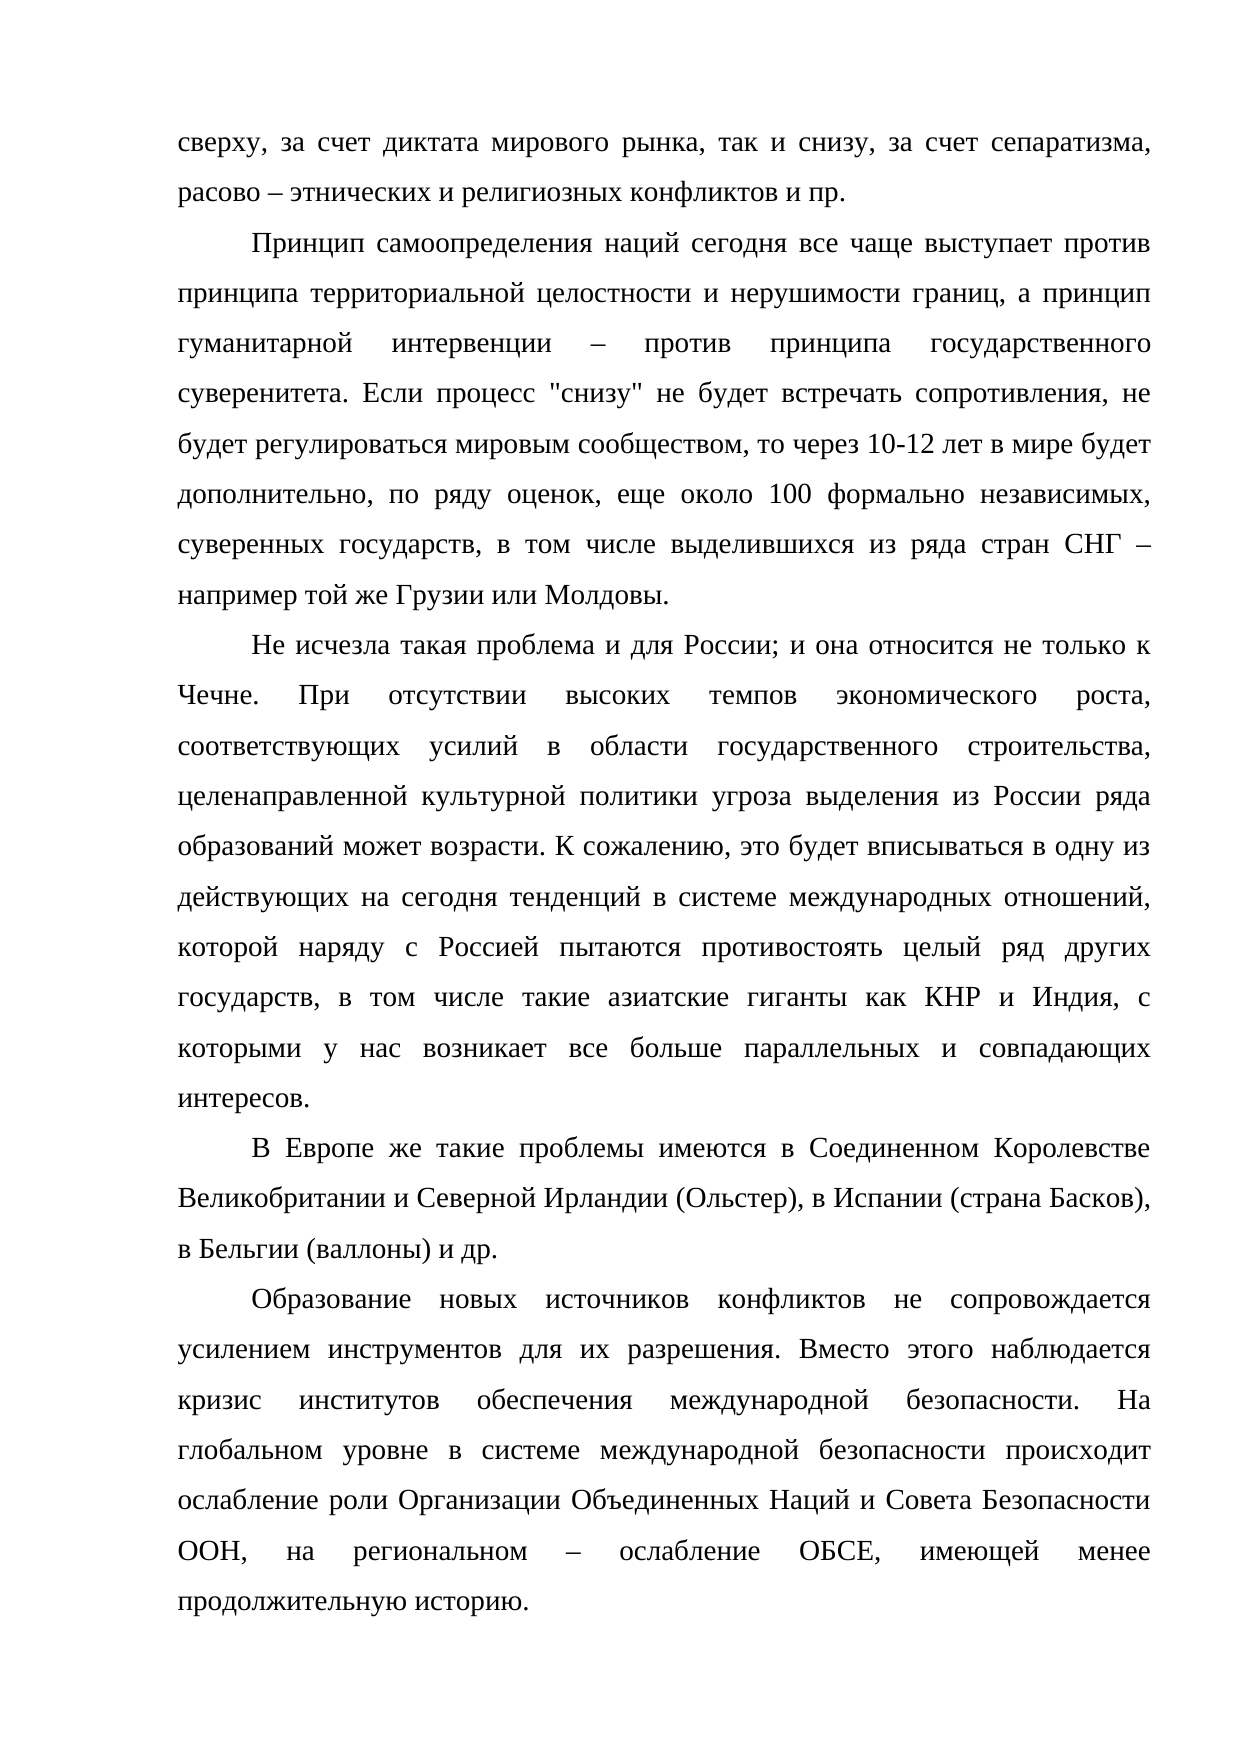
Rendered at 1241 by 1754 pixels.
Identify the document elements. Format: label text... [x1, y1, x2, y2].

text Принцип самоопределения наций сегодня все чаще выступает против принципа территориальной целостности и нерушимости границ, а принцип гуманитарной интервенции – против принципа государственного суверенитета. Если процесс "снизу" не будет встречать сопротивления, не будет регулироваться мировым сообществом, то через 10-12 лет в мире будет дополнительно, по ряду оценок, еще около 100 формально независимых, суверенных государств, в том числе выделившихся из ряда стран СНГ – например той же Грузии или Молдовы. [177, 225, 1152, 610]
text Образование новых источников конфликтов не сопровождается усилением инструментов для их разрешения. Вместо этого наблюдается кризис институтов обеспечения международной безопасности. На глобальном уровне в системе международной безопасности происходит ослабление роли Организации Объединенных Наций и Совета Безопасности ООН, на региональном – ослабление ОБСЕ, имеющей менее продолжительную историю. [177, 1281, 1152, 1617]
text Не исчезла такая проблема и для России; и она относится не только к Чечне. При отсутствии высоких темпов экономического роста, соответствующих усилий в области государственного строительства, целенаправленной культурной политики угроза выделения из России ряда образований может возрасти. К сожалению, это будет вписываться в одну из действующих на сегодня тенденций в системе международных отношений, которой наряду с Россией пытаются противостоять целый ряд других государств, в том числе такие азиатские гиганты как КНР и Индия, с которыми у нас возникает все больше параллельных и совпадающих интересов. [177, 627, 1152, 1113]
text В Европе же такие проблемы имеются в Соединенном Королевстве Великобритании и Северной Ирландии (Ольстер), в Испании (страна Басков), в Бельгии (валлоны) и др. [177, 1130, 1152, 1264]
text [177, 124, 1152, 208]
